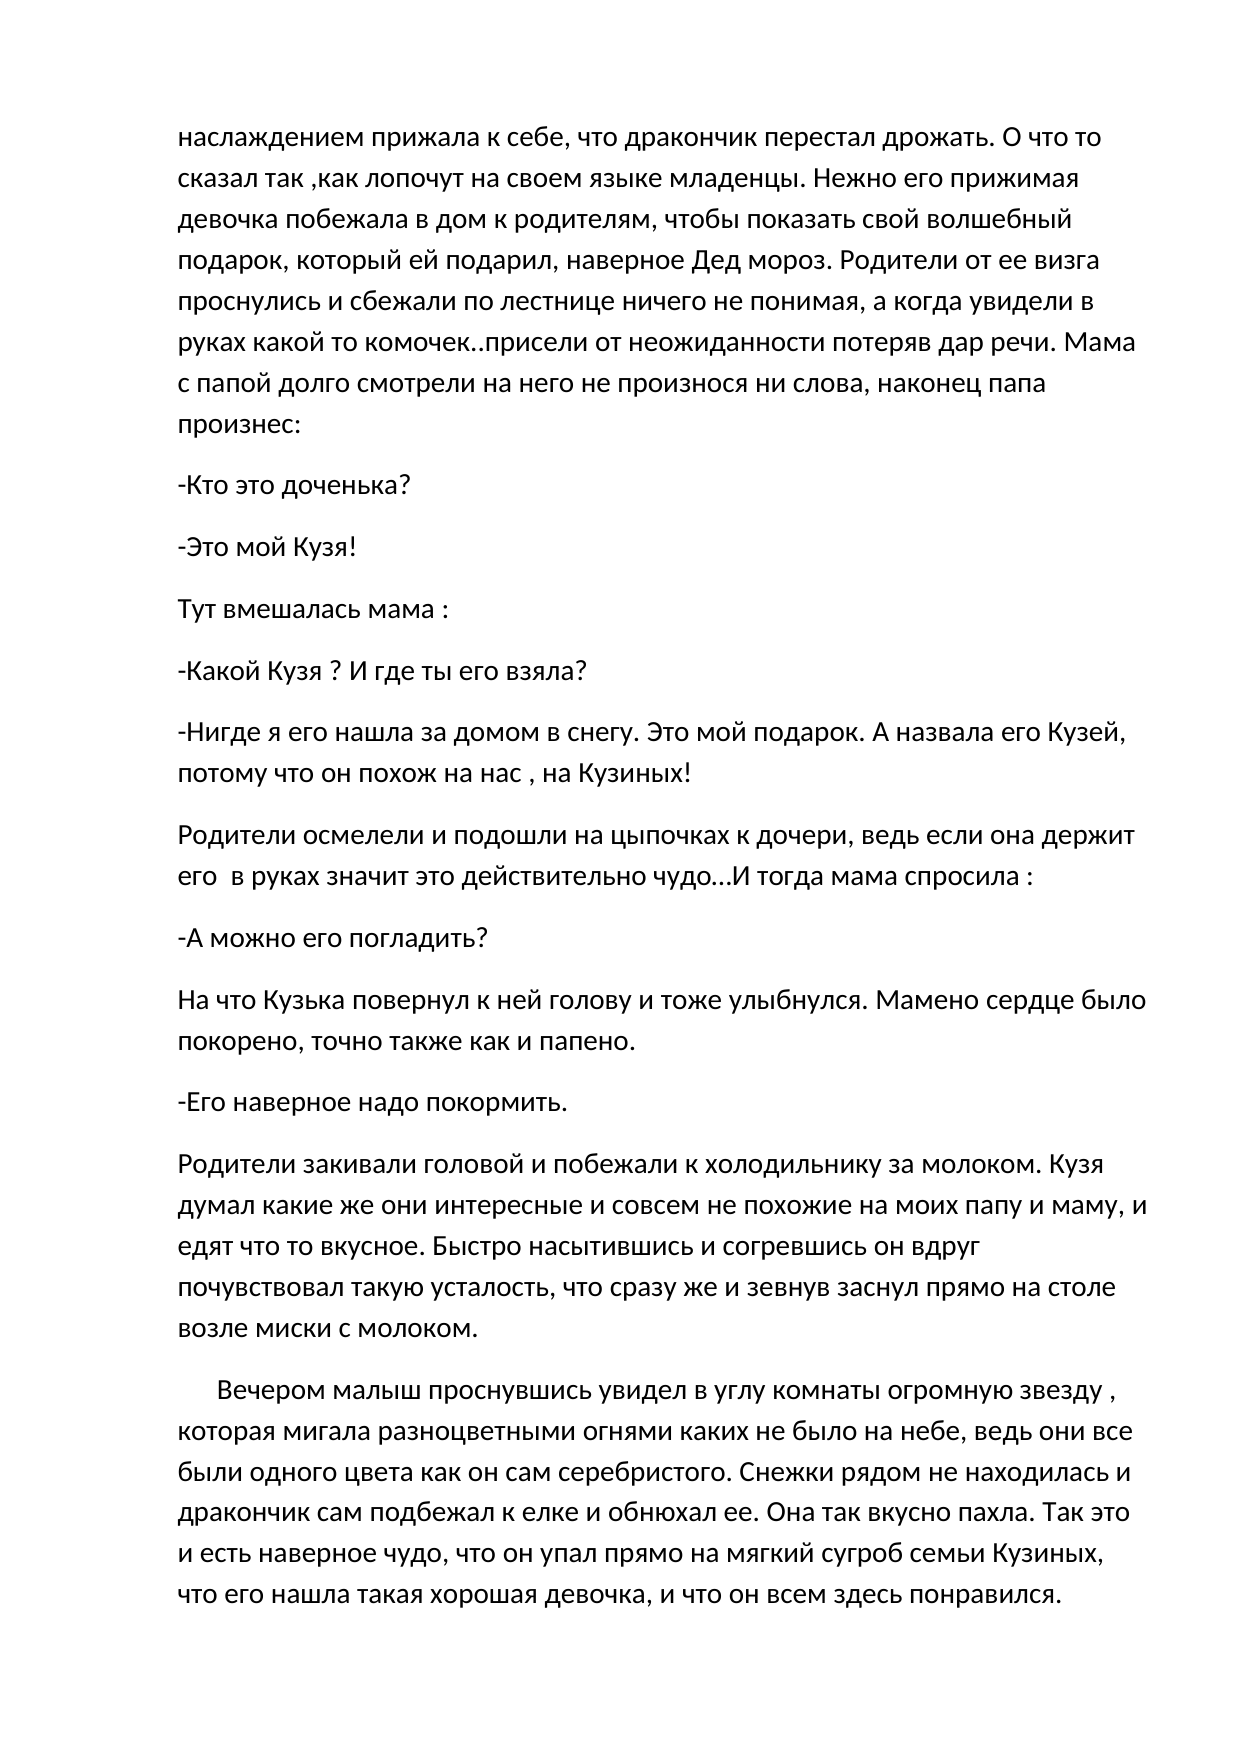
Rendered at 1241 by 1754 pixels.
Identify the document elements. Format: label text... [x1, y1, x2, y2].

text Родители закивали головой и побежали к холодильнику за молоком. Кузя думал какие же они интересные и совсем не похожие на моих папу и маму, и едят что то вкусное. Быстро насытившись и согревшись он вдруг почувствовал такую усталость, что сразу же и зевнув заснул прямо на столе возле миски с молоком. [177, 1145, 1152, 1344]
text Родители осмелели и подошли на цыпочках к дочери, ведь если она держит его в руках значит это действительно чудо…И тогда мама спросила : [177, 816, 1152, 893]
text -А можно его погладить? [177, 919, 1152, 954]
text -Кто это доченька? [177, 466, 1152, 502]
text На что Кузька повернул к ней голову и тоже улыбнулся. Мамено сердце было покорено, точно также как и папено. [177, 981, 1152, 1057]
text -Его наверное надо покормить. [177, 1083, 1152, 1119]
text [177, 118, 1152, 440]
text -Это мой Кузя! [177, 528, 1152, 564]
text Тут вмешалась мама : [177, 590, 1152, 626]
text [177, 1371, 1152, 1611]
text -Какой Кузя ? И где ты его взяла? [177, 652, 1152, 687]
text -Нигде я его нашла за домом в снегу. Это мой подарок. А назвала его Кузей, потому что он похож на нас , на Кузиных! [177, 713, 1152, 790]
